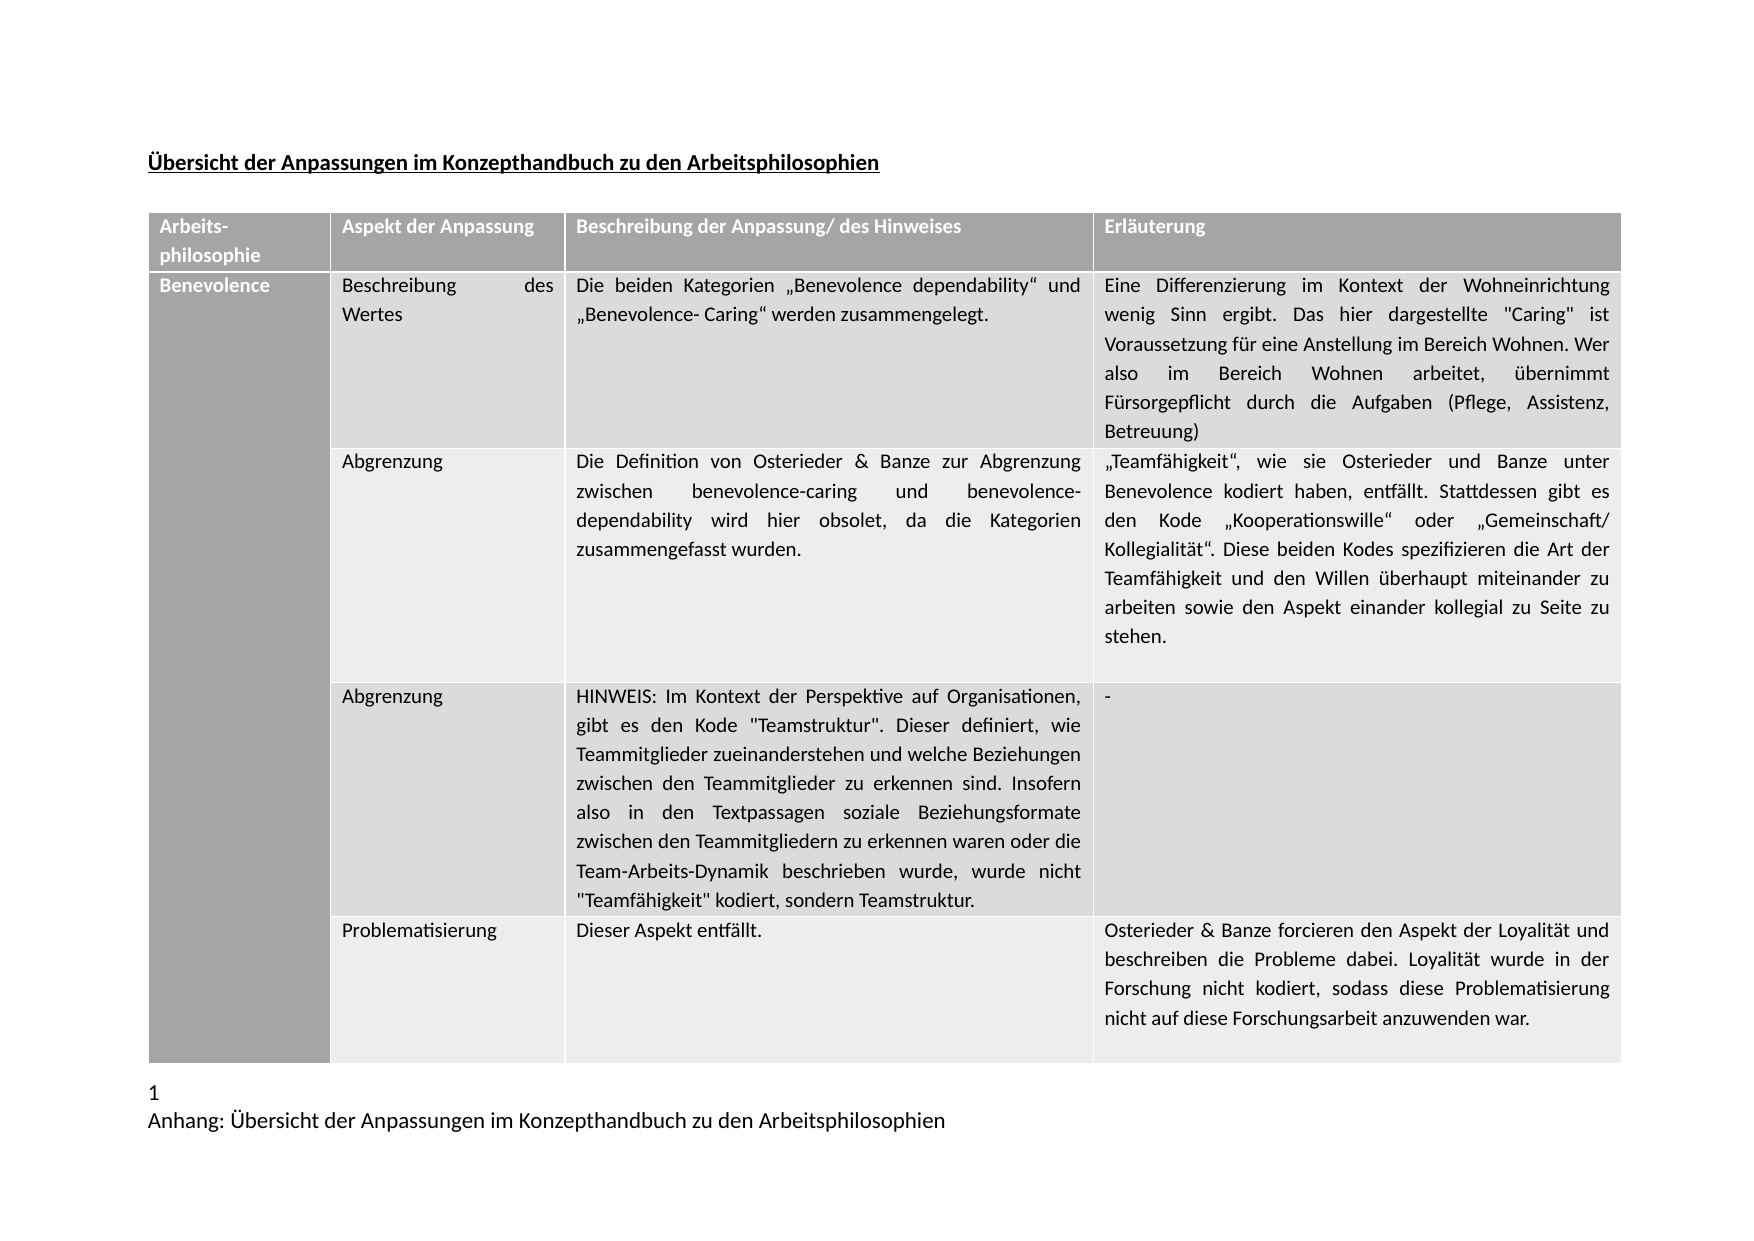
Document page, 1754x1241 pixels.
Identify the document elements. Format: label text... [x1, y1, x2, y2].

text Übersicht der Anpassungen im Konzepthandbuch zu den Arbeitsphilosophien [148, 148, 1636, 176]
table_header Erläuterung [1094, 213, 1621, 271]
table_cell Die beiden Kategorien „Benevolence dependability“ und „Benevolence- Caring“ werden zusammengelegt. [566, 273, 1093, 448]
table_cell HINWEIS: Im Kontext der Perspektive auf Organisationen, gibt es den Kode "Teamstruktur". Dieser definiert, wie Teammitglieder zueinanderstehen und welche Beziehungen zwischen den Teammitglieder zu erkennen sind. Insofern also in den Textpassagen soziale Beziehungsformate zwischen den Teammitgliedern zu erkennen waren oder die Team-Arbeits-Dynamik beschrieben wurde, wurde nicht "Teamfähigkeit" kodiert, sondern Teamstruktur. [566, 683, 1093, 916]
table_cell Benevolence [149, 273, 330, 1063]
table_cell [1094, 917, 1621, 1063]
table_header Beschreibung der Anpassung/ des Hinweises [566, 213, 1093, 271]
table_cell Dieser Aspekt entfällt. [566, 917, 1093, 1063]
table_cell Eine Differenzierung im Kontext der Wohneinrichtung wenig Sinn ergibt. Das hier dargestellte "Caring" ist Voraussetzung für eine Anstellung im Bereich Wohnen. Wer also im Bereich Wohnen arbeitet, übernimmt Fürsorgepflicht durch die Aufgaben (Pflege, Assistenz, Betreuung) [1094, 273, 1621, 448]
table_cell - [1094, 683, 1621, 916]
table_cell Die Definition von Osterieder & Banze zur Abgrenzung zwischen benevolence-caring und benevolence-dependability wird hier obsolet, da die Kategorien zusammengefasst wurden. [566, 449, 1093, 682]
table_cell Abgrenzung [331, 683, 564, 916]
table_header Arbeits- philosophie [149, 213, 330, 271]
table_cell Beschreibung des Wertes [331, 273, 564, 448]
table_header Aspekt der Anpassung [331, 213, 564, 271]
table_cell Problematisierung [331, 917, 564, 1063]
table_cell Abgrenzung [331, 449, 564, 682]
table_cell „Teamfähigkeit“, wie sie Osterieder und Banze unter Benevolence kodiert haben, entfällt. Stattdessen gibt es den Kode „Kooperationswille“ oder „Gemeinschaft/ Kollegialität“. Diese beiden Kodes spezifizieren die Art der Teamfähigkeit und den Willen überhaupt miteinander zu arbeiten sowie den Aspekt einander kollegial zu Seite zu stehen. [1094, 449, 1621, 682]
